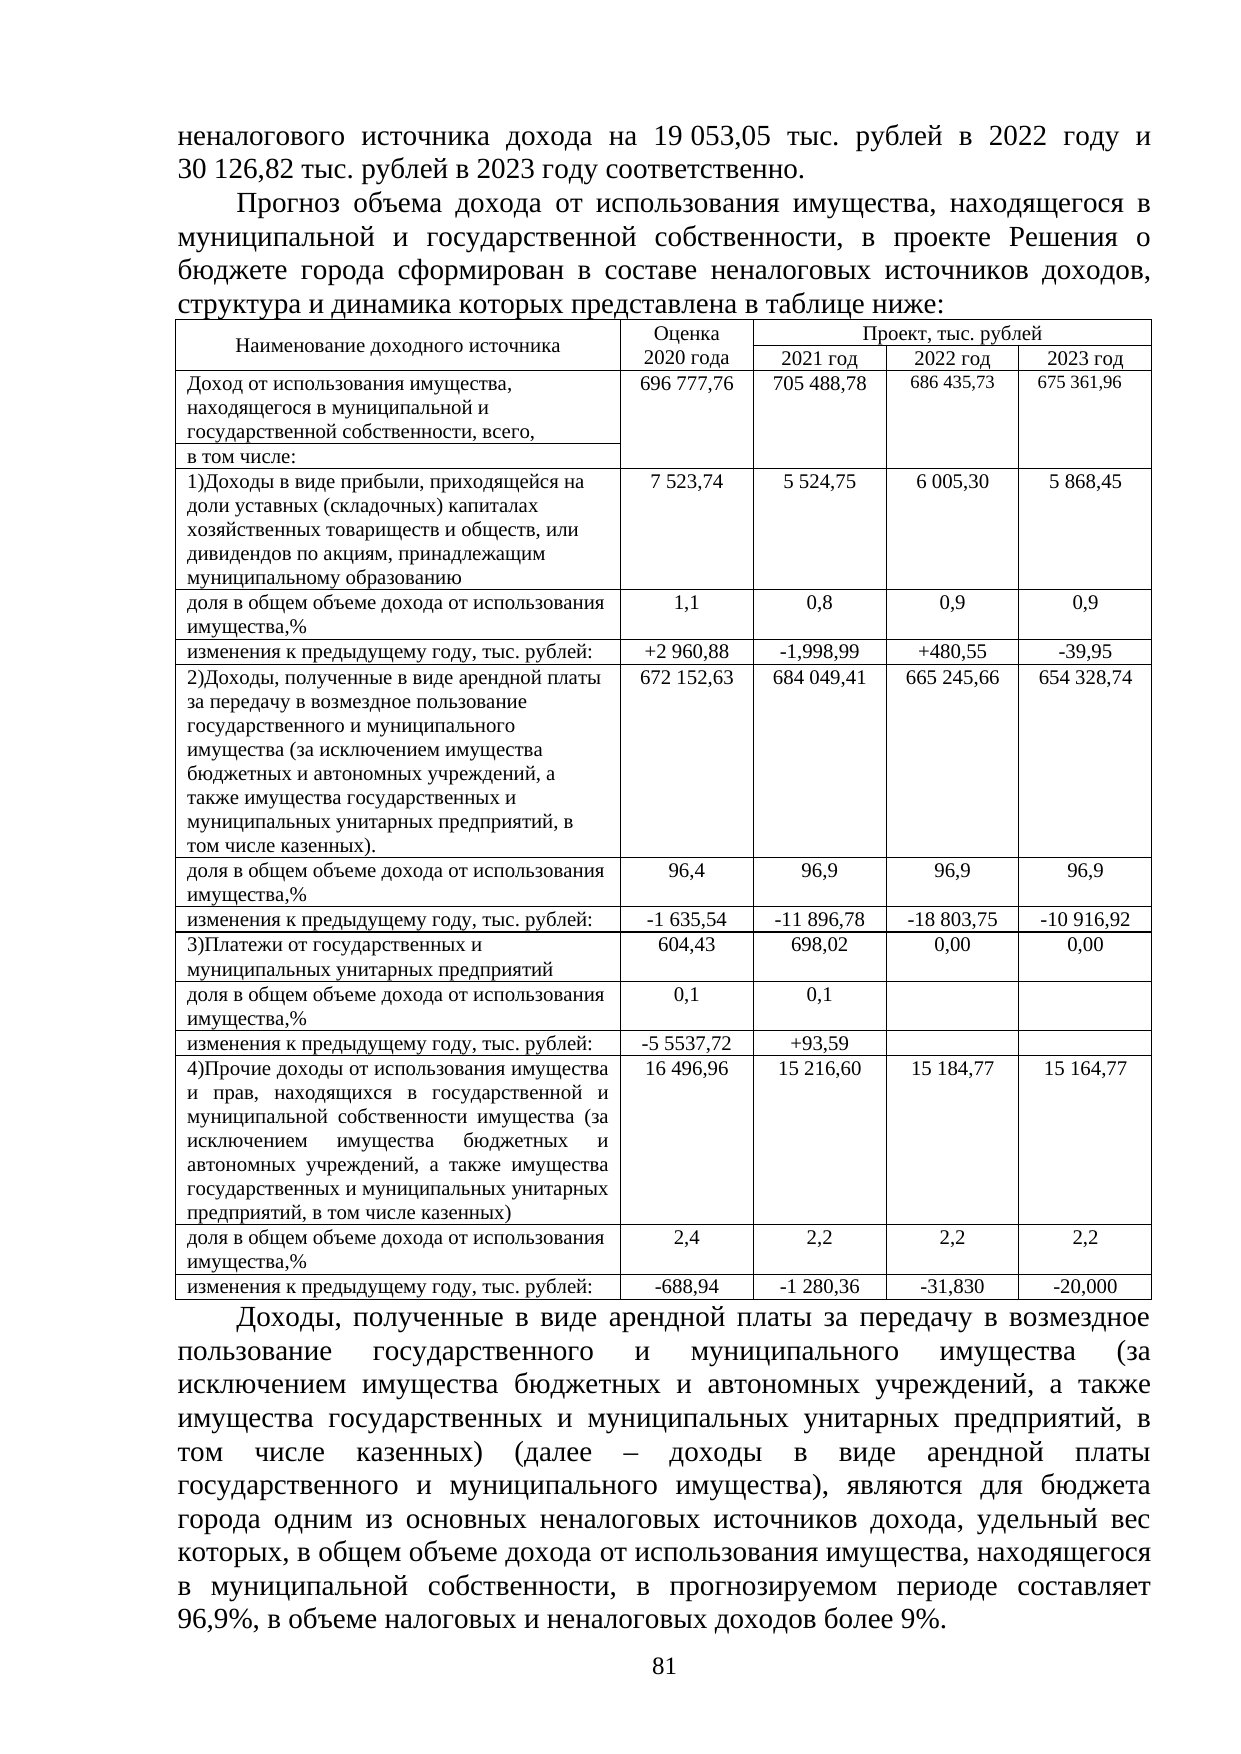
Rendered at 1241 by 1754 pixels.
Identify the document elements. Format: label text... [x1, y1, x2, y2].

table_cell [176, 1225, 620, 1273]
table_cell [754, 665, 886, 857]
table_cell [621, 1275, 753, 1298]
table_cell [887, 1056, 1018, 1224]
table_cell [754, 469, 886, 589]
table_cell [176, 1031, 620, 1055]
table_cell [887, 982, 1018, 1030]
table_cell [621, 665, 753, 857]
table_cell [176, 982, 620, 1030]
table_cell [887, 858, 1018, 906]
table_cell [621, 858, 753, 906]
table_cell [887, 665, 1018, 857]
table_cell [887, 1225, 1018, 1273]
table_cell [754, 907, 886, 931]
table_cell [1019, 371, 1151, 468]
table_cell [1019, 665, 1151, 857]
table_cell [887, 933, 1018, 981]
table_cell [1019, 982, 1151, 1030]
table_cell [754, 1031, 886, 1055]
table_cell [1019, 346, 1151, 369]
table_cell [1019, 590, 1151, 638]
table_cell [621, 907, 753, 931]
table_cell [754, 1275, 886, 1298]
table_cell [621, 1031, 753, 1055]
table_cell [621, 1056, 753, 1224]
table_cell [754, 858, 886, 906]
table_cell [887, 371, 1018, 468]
text Доходы, полученные в виде арендной платы за передачу в возмездное пользование государственного и муниципального имущества (за исключением имущества бюджетных и автономных учреждений, а также имущества государственных и муниципальных унитарных предприятий, в том числе казенных) (далее – доходы в виде арендной платы государственного и муниципального имущества), являются для бюджета города одним из основных неналоговых источников дохода, удельный вес которых, в общем объеме дохода от использования имущества, находящегося в муниципальной собственности, в прогнозируемом периоде составляет 96,9%, в объеме налоговых и неналоговых доходов более 9%. [177, 1300, 1152, 1635]
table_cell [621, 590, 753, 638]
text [177, 118, 1152, 185]
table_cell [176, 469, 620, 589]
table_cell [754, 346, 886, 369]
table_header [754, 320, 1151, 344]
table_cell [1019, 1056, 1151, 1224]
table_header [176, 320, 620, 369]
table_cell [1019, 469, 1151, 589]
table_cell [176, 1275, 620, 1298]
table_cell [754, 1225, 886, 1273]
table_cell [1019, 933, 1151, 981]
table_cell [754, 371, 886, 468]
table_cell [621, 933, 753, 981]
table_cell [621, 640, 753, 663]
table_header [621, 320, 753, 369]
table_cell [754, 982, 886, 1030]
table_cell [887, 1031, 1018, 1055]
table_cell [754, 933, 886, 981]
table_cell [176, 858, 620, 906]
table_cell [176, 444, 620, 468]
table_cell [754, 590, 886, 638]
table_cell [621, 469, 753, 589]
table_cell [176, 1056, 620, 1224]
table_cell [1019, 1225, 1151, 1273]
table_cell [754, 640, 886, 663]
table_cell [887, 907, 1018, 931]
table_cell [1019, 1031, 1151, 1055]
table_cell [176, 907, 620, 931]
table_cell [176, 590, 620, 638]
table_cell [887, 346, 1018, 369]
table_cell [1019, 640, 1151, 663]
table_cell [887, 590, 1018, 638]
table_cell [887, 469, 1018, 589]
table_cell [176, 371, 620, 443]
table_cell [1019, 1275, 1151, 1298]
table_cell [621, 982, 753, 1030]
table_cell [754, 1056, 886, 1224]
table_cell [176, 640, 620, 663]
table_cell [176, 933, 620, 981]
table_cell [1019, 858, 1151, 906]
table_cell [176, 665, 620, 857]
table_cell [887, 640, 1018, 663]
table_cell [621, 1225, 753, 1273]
text Прогноз объема дохода от использования имущества, находящегося в муниципальной и государственной собственности, в проекте Решения о бюджете города сформирован в составе неналоговых источников доходов, структура и динамика которых представлена в таблице ниже: [177, 185, 1152, 319]
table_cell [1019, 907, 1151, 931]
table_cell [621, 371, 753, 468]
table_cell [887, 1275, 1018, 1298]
